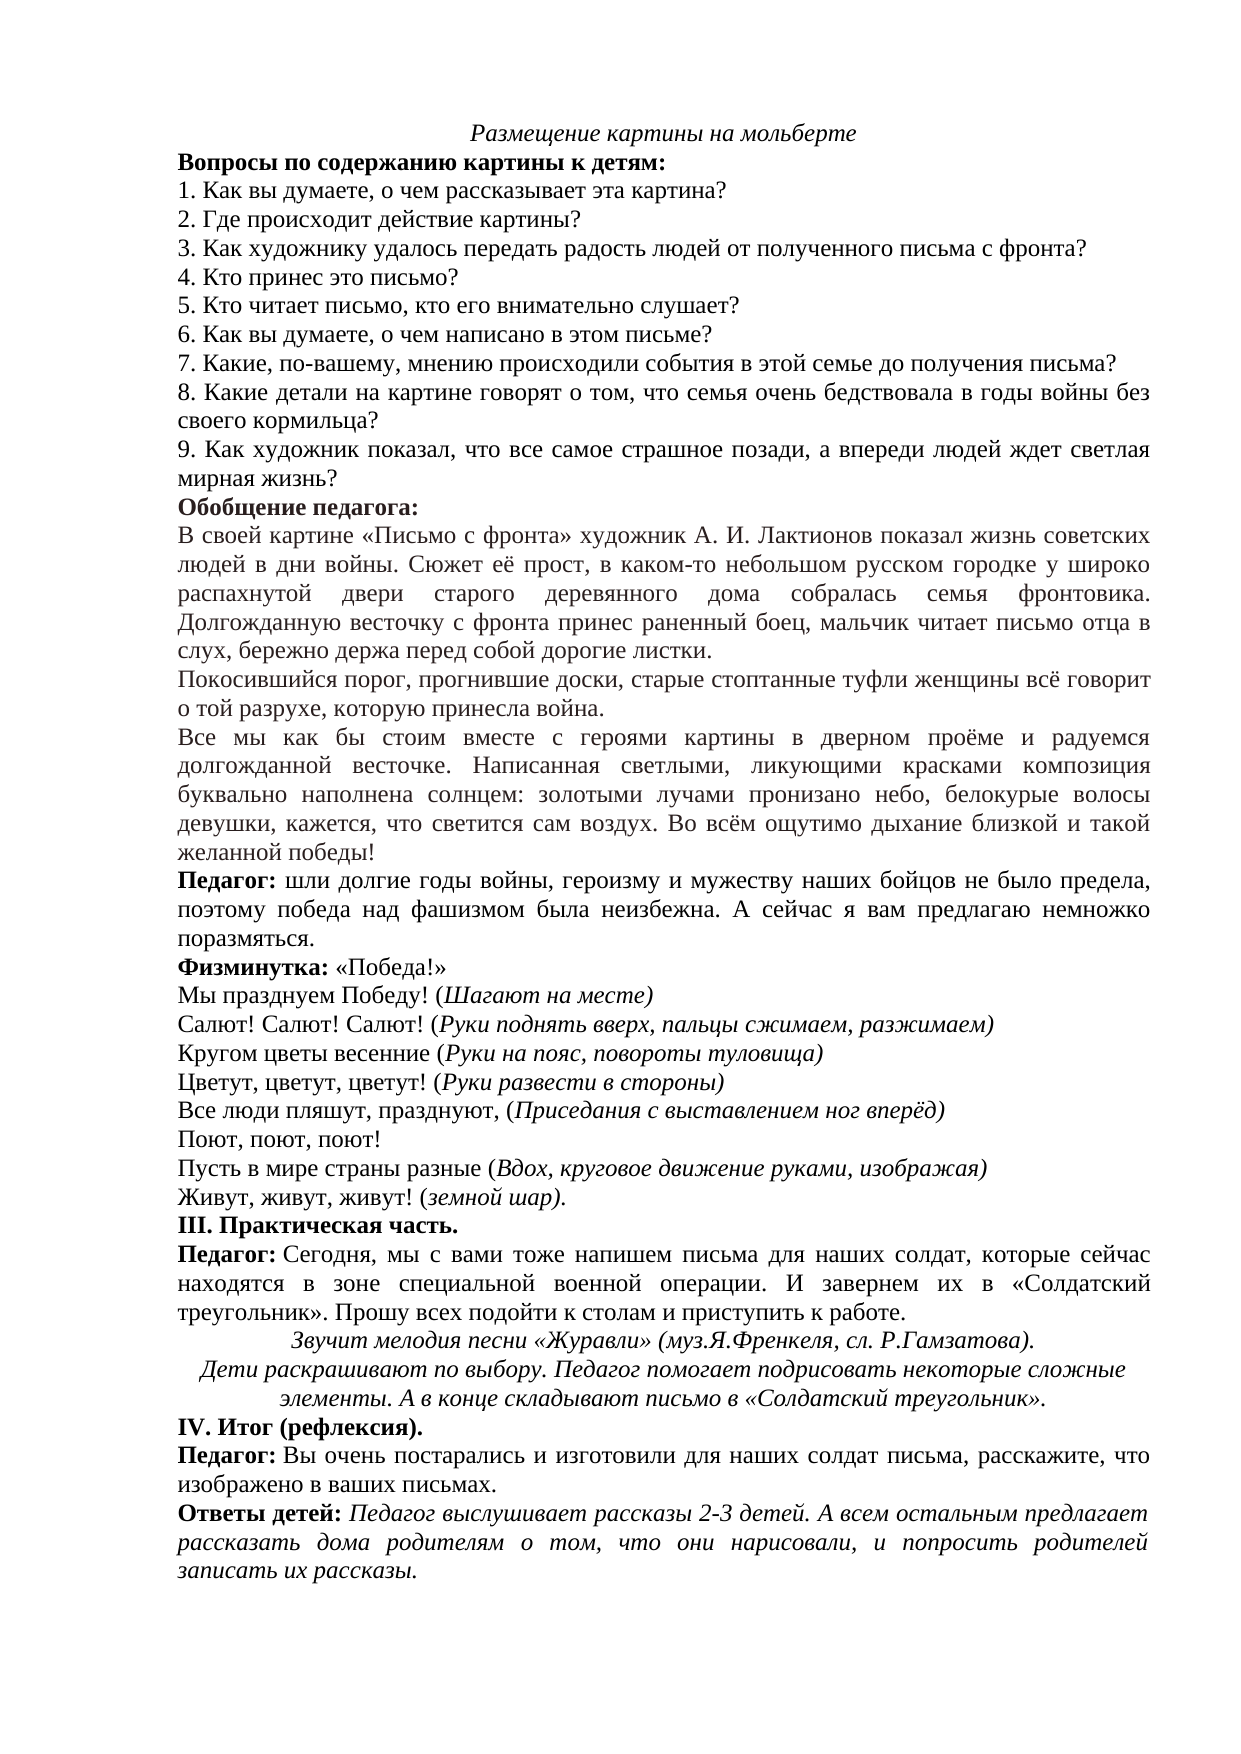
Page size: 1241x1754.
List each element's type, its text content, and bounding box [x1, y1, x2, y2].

text Обобщение педагога: [177, 492, 1152, 521]
text Покосившийся порог, прогнившие доски, старые стоптанные туфли женщины всё говорит о той разрухе, которую принесла война. [177, 664, 1152, 722]
text Педагог: Вы очень постарались и изготовили для наших солдат письма, расскажите, что изображено в ваших письмах. [177, 1441, 1152, 1498]
text Дети раскрашивают по выбору. Педагог помогает подрисовать некоторые сложные элементы. А в конце складывают письмо в «Солдатский треугольник». [177, 1354, 1152, 1412]
text 6. Как вы думаете, о чем написано в этом письме? [177, 319, 1152, 348]
text IV. Итог (рефлексия). [177, 1412, 1152, 1441]
text Все мы как бы стоим вместе с героями картины в дверном проёме и радуемся долгожданной весточке. Написанная светлыми, ликующими красками композиция буквально наполнена солнцем: золотыми лучами пронизано небо, белокурые волосы девушки, кажется, что светится сам воздух. Во всём ощутимо дыхание близкой и такой желанной победы! [177, 722, 1152, 866]
text Педагог: Сегодня, мы с вами тоже напишем письма для наших солдат, которые сейчас находятся в зоне специальной военной операции. И завернем их в «Солдатский треугольник». Прошу всех подойти к столам и приступить к работе. [177, 1239, 1152, 1326]
text Размещение картины на мольберте [177, 118, 1152, 147]
text В своей картине «Письмо с фронта» художник А. И. Лактионов показал жизнь советских людей в дни войны. Сюжет её прост, в каком-то небольшом русском городке у широко распахнутой двери старого деревянного дома собралась семья фронтовика. Долгожданную весточку с фронта принес раненный боец, мальчик читает письмо отца в слух, бережно держа перед собой дорогие листки. [177, 521, 1152, 664]
text Вопросы по содержанию картины к детям: [177, 147, 1152, 176]
text III. Практическая часть. [177, 1211, 1152, 1239]
text 8. Какие детали на картине говорят о том, что семья очень бедствовала в годы войны без своего кормильца? [177, 377, 1152, 434]
text 9. Как художник показал, что все самое страшное позади, а впереди людей ждет светлая мирная жизнь? [177, 434, 1152, 492]
text 2. Где происходит действие картины? [177, 204, 1152, 233]
text Физминутка: «Победа!» Мы празднуем Победу! (Шагают на месте) Салют! Салют! Салют! (Руки поднять вверх, пальцы сжимаем, разжимаем) Кругом цветы весенние (Руки на пояс, повороты туловища) Цветут, цветут, цветут! (Руки развести в стороны) Все люди пляшут, празднуют, (Приседания с выставлением ног вперёд) Поют, поют, поют! Пусть в мире страны разные (Вдох, круговое движение руками, изображая) Живут, живут, живут! (земной шар). [177, 952, 1152, 1211]
text 3. Как художнику удалось передать радость людей от полученного письма с фронта? [177, 233, 1152, 262]
text 4. Кто принес это письмо? [177, 262, 1152, 291]
text 5. Кто читает письмо, кто его внимательно слушает? [177, 291, 1152, 319]
text 7. Какие, по-вашему, мнению происходили события в этой семье до получения письма? [177, 348, 1152, 377]
text Педагог: шли долгие годы войны, героизму и мужеству наших бойцов не было предела, поэтому победа над фашизмом была неизбежна. А сейчас я вам предлагаю немножко поразмяться. [177, 866, 1152, 952]
text 1. Как вы думаете, о чем рассказывает эта картина? [177, 176, 1152, 204]
text Ответы детей: Педагог выслушивает рассказы 2-3 детей. А всем остальным предлагает рассказать дома родителям о том, что они нарисовали, и попросить родителей записать их рассказы. [177, 1498, 1152, 1584]
text Звучит мелодия песни «Журавли» (муз.Я.Френкеля, сл. Р.Гамзатова). [177, 1326, 1152, 1354]
